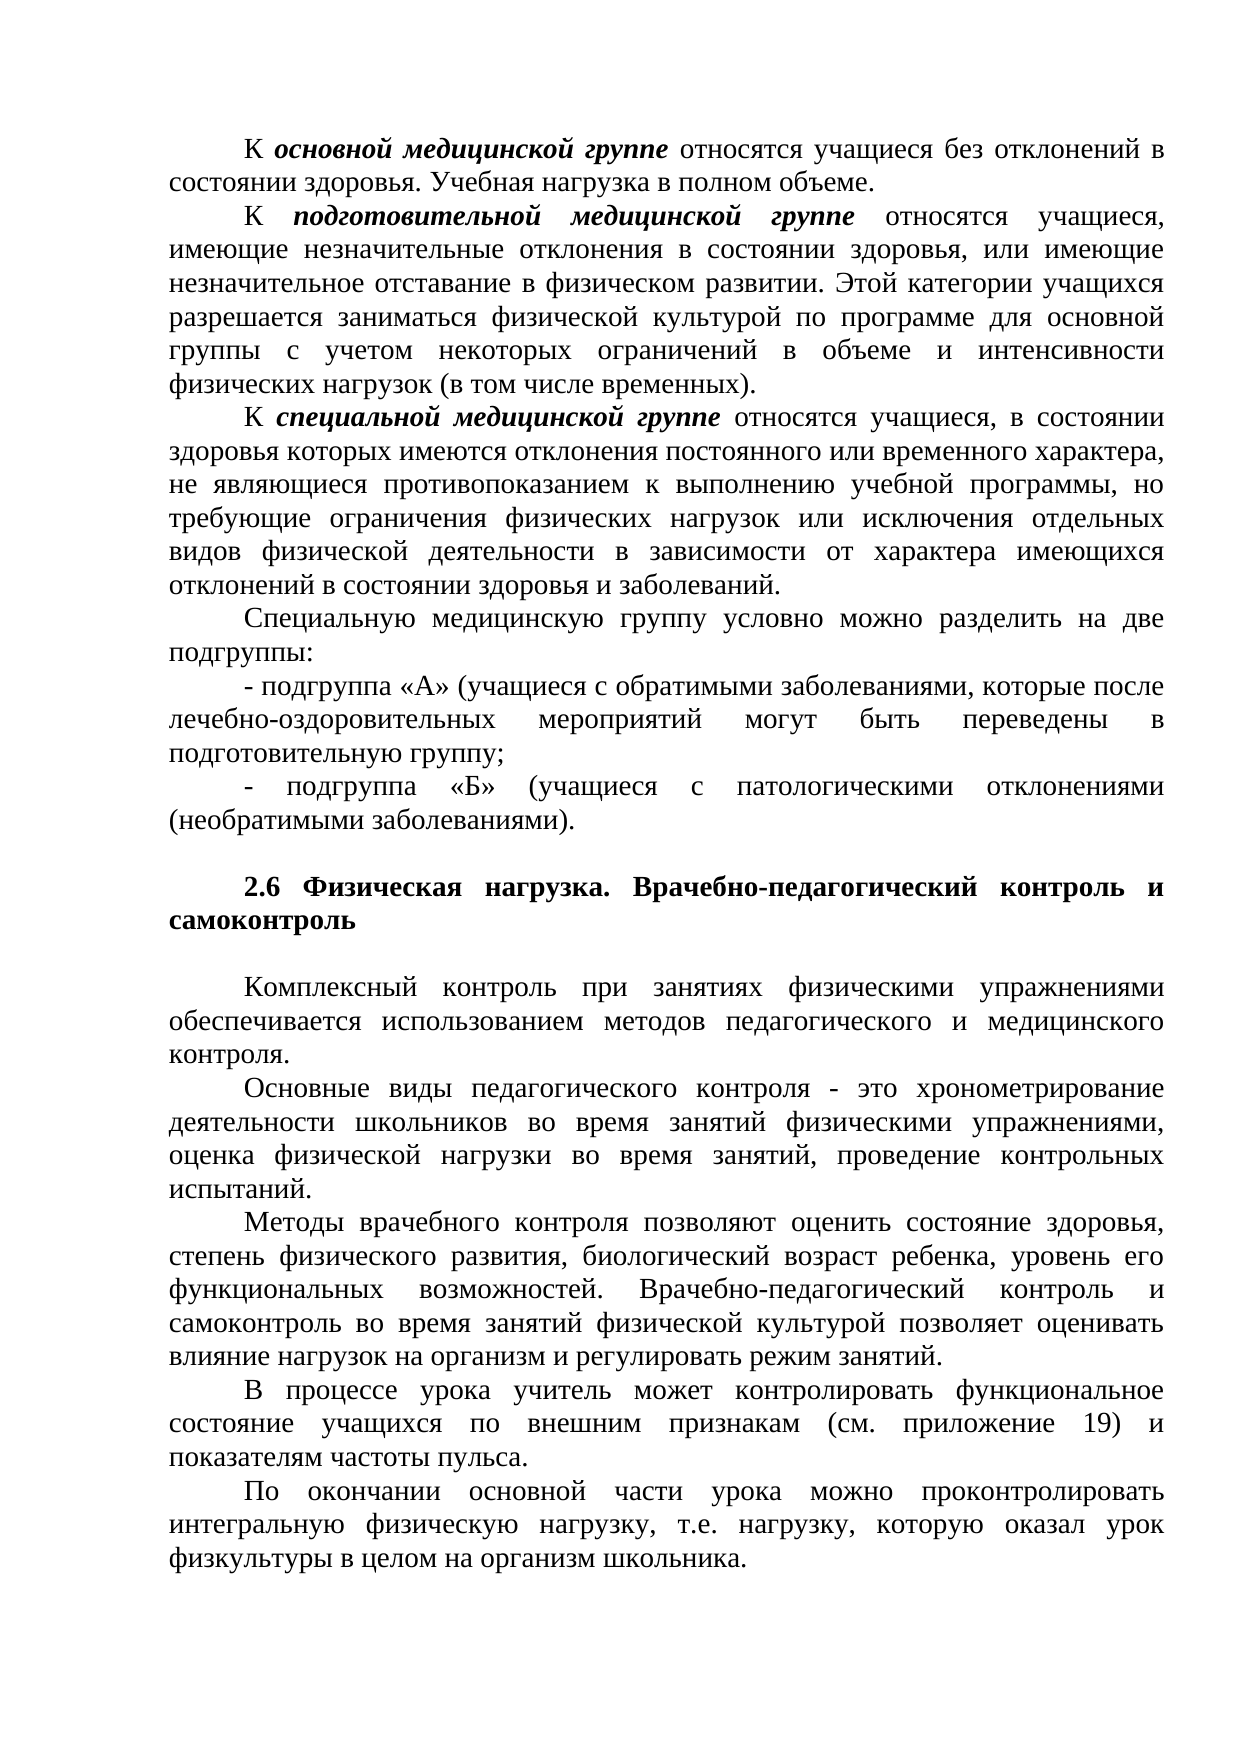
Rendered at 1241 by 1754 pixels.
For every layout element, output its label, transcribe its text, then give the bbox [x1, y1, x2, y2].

text В процессе урока учитель может контролировать функциональное состояние учащихся по внешним признакам (см. приложение 19) и показателям частоты пульса. [169, 1372, 1165, 1473]
text К основной медицинской группе относятся учащиеся без отклонений в состоянии здоровья. Учебная нагрузка в полном объеме. [169, 131, 1165, 198]
text По окончании основной части урока можно проконтролировать интегральную физическую нагрузку, т.е. нагрузку, которую оказал урок физкультуры в целом на организм школьника. [169, 1473, 1165, 1573]
text - подгруппа «А» (учащиеся с обратимыми заболеваниями, которые после лечебно-оздоровительных мероприятий могут быть переведены в подготовительную группу; [169, 668, 1165, 768]
text К специальной медицинской группе относятся учащиеся, в состоянии здоровья которых имеются отклонения постоянного или временного характера, не являющиеся противопоказанием к выполнению учебной программы, но требующие ограничения физических нагрузок или исключения отдельных видов физической деятельности в зависимости от характера имеющихся отклонений в состоянии здоровья и заболеваний. [169, 399, 1165, 601]
text К подготовительной медицинской группе относятся учащиеся, имеющие незначительные отклонения в состоянии здоровья, или имеющие незначительное отставание в физическом развитии. Этой категории учащихся разрешается заниматься физической культурой по программе для основной группы с учетом некоторых ограничений в объеме и интенсивности физических нагрузок (в том числе временных). [169, 198, 1165, 399]
text 2.6 Физическая нагрузка. Врачебно-педагогический контроль и самоконтроль [169, 869, 1165, 936]
text Методы врачебного контроля позволяют оценить состояние здоровья, степень физического развития, биологический возраст ребенка, уровень его функциональных возможностей. Врачебно-педагогический контроль и самоконтроль во время занятий физической культурой позволяет оценивать влияние нагрузок на организм и регулировать режим занятий. [169, 1204, 1165, 1372]
text - подгруппа «Б» (учащиеся с патологическими отклонениями (необратимыми заболеваниями). [169, 768, 1165, 835]
text Основные виды педагогического контроля - это хронометрирование деятельности школьников во время занятий физическими упражнениями, оценка физической нагрузки во время занятий, проведение контрольных испытаний. [169, 1070, 1165, 1204]
text Комплексный контроль при занятиях физическими упражнениями обеспечивается использованием методов педагогического и медицинского контроля. [169, 969, 1165, 1070]
text Специальную медицинскую группу условно можно разделить на две подгруппы: [169, 601, 1165, 668]
